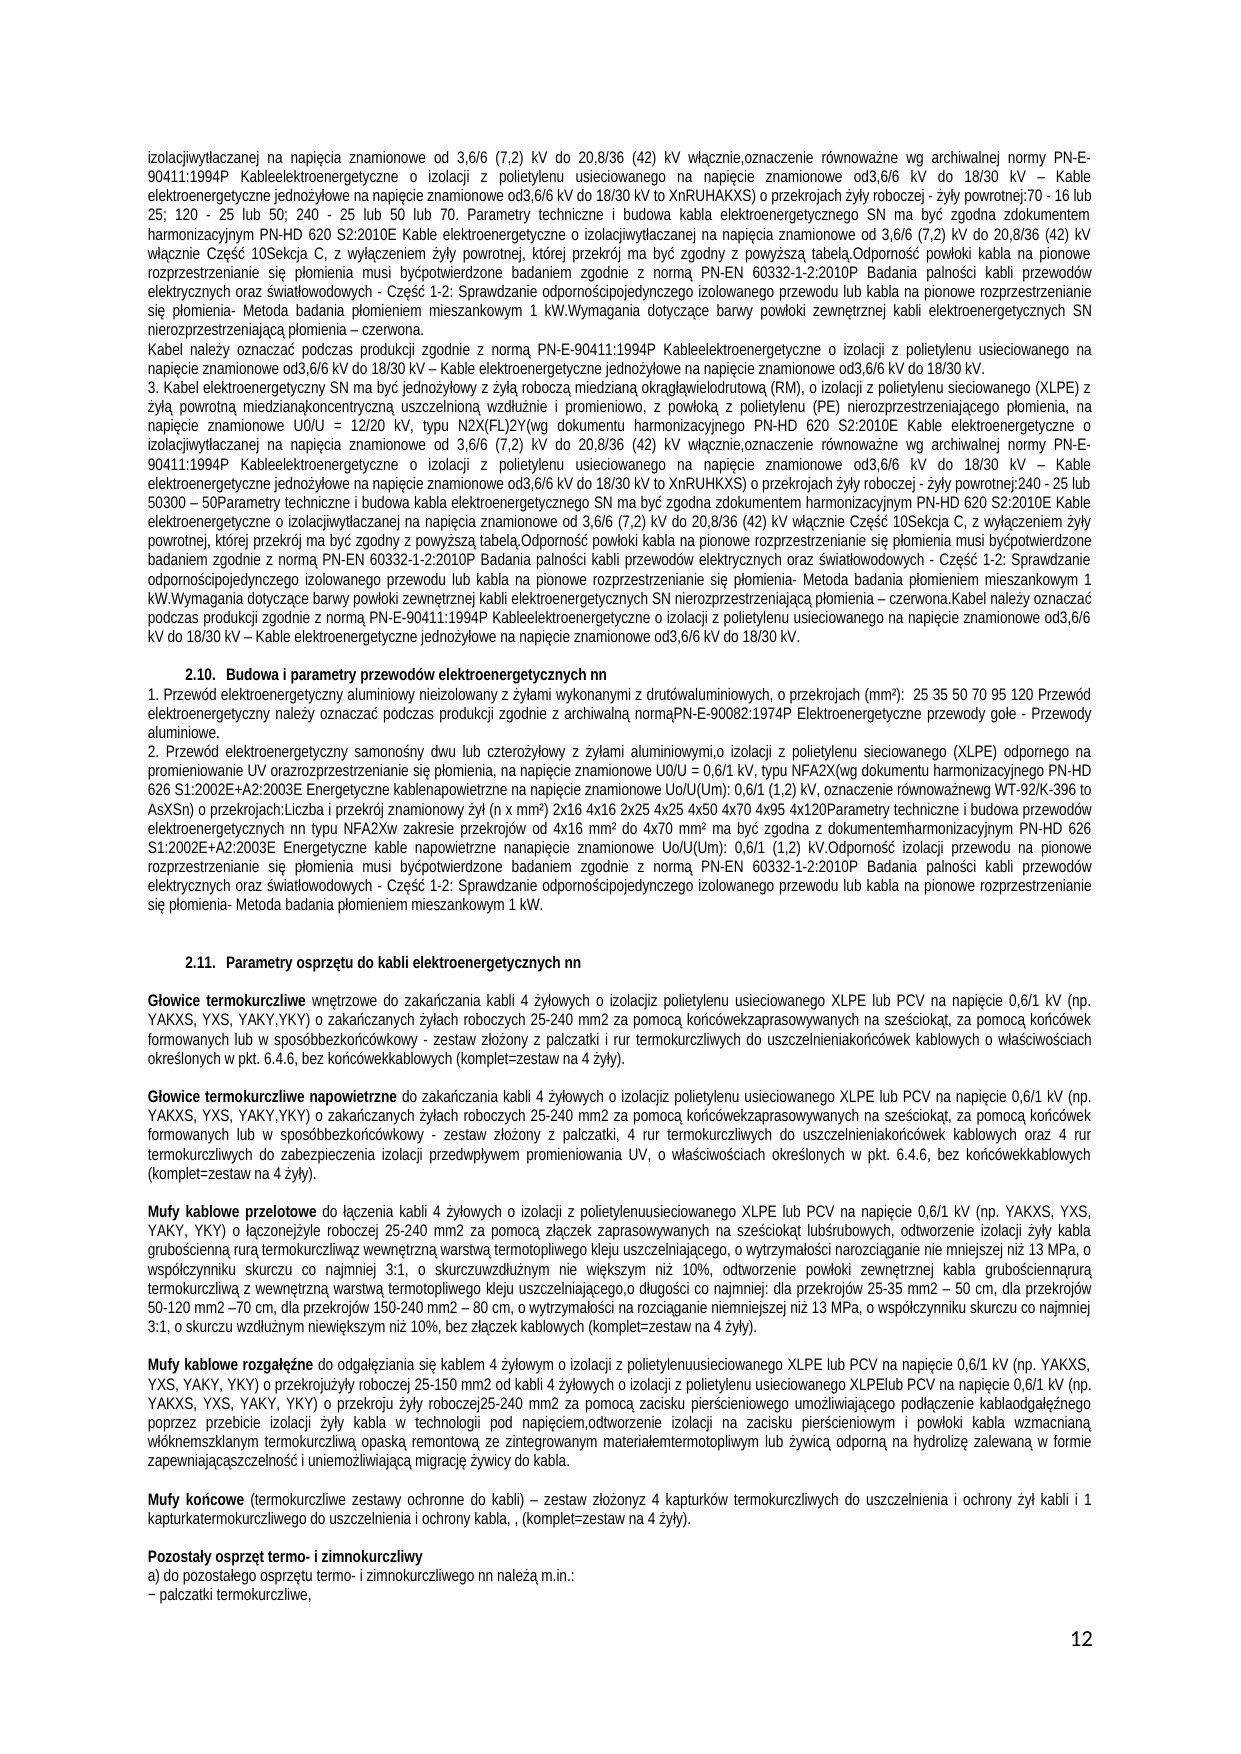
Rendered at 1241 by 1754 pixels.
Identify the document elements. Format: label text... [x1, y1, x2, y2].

subtitle Parametry osprzętu do kabli elektroenergetycznych nn [185, 953, 1093, 972]
subtitle Budowa i parametry przewodów elektroenergetycznych nn [185, 665, 1093, 684]
list 2. Przewód elektroenergetyczny samonośny dwu lub czterożyłowy z żyłami aluminiowymi,o izolacji z polietylenu sieciowanego (XLPE) odpornego na promieniowanie UV orazrozprzestrzenianie się płomienia, na napięcie znamionowe U0/U = 0,6/1 kV, typu NFA2X(wg dokumentu harmonizacyjnego PN-HD 626 S1:2002E+A2:2003E Energetyczne kablenapowietrzne na napięcie znamionowe Uo/U(Um): 0,6/1 (1,2) kV, oznaczenie równoważnewg WT-92/K-396 to AsXSn) o przekrojach:Liczba i przekrój znamionowy żył (n x mm²) 2x16 4x16 2x25 4x25 4x50 4x70 4x95 4x120Parametry techniczne i budowa przewodów elektroenergetycznych nn typu NFA2Xw zakresie przekrojów od 4x16 mm² do 4x70 mm² ma być zgodna z dokumentemharmonizacyjnym PN-HD 626 S1:2002E+A2:2003E Energetyczne kable napowietrzne nanapięcie znamionowe Uo/U(Um): 0,6/1 (1,2) kV.Odporność izolacji przewodu na pionowe rozprzestrzenianie się płomienia musi byćpotwierdzone badaniem zgodnie z normą PN-EN 60332-1-2:2010P Badania palności kabli przewodów elektrycznych oraz światłowodowych - Część 1-2: Sprawdzanie odpornościpojedynczego izolowanego przewodu lub kabla na pionowe rozprzestrzenianie się płomienia- Metoda badania płomieniem mieszankowym 1 kW. [148, 742, 1093, 914]
list Kabel należy oznaczać podczas produkcji zgodnie z normą PN-E-90411:1994P Kableelektroenergetyczne o izolacji z polietylenu usieciowanego na napięcie znamionowe od3,6/6 kV do 18/30 kV – Kable elektroenergetyczne jednożyłowe na napięcie znamionowe od3,6/6 kV do 18/30 kV. [148, 339, 1093, 378]
text Mufy końcowe (termokurczliwe zestawy ochronne do kabli) – zestaw złożonyz 4 kapturków termokurczliwych do uszczelnienia i ochrony żył kabli i 1 kapturkatermokurczliwego do uszczelnienia i ochrony kabla, , (komplet=zestaw na 4 żyły). [148, 1489, 1093, 1528]
list 1. Przewód elektroenergetyczny aluminiowy nieizolowany z żyłami wykonanymi z drutówaluminiowych, o przekrojach (mm²): 25 35 50 70 95 120 Przewód elektroenergetyczny należy oznaczać podczas produkcji zgodnie z archiwalną normąPN-E-90082:1974P Elektroenergetyczne przewody gołe - Przewody aluminiowe. [148, 684, 1093, 742]
text Mufy kablowe przelotowe do łączenia kabli 4 żyłowych o izolacji z polietylenuusieciowanego XLPE lub PCV na napięcie 0,6/1 kV (np. YAKXS, YXS, YAKY, YKY) o łączonejżyle roboczej 25-240 mm2 za pomocą złączek zaprasowywanych na sześciokąt lubśrubowych, odtworzenie izolacji żyły kabla grubościenną rurą termokurczliwąz wewnętrzną warstwą termotopliwego kleju uszczelniającego, o wytrzymałości narozciąganie nie mniejszej niż 13 MPa, o współczynniku skurczu co najmniej 3:1, o skurczuwzdłużnym nie większym niż 10%, odtworzenie powłoki zewnętrznej kabla grubościennąrurą termokurczliwą z wewnętrzną warstwą termotopliwego kleju uszczelniającego,o długości co najmniej: dla przekrojów 25-35 mm2 – 50 cm, dla przekrojów 50-120 mm2 –70 cm, dla przekrojów 150-240 mm2 – 80 cm, o wytrzymałości na rozciąganie niemniejszej niż 13 MPa, o współczynniku skurczu co najmniej 3:1, o skurczu wzdłużnym niewiększym niż 10%, bez złączek kablowych (komplet=zestaw na 4 żyły). [148, 1202, 1093, 1336]
text a) do pozostałego osprzętu termo- i zimnokurczliwego nn należą m.in.: [148, 1566, 1093, 1585]
list 3. Kabel elektroenergetyczny SN ma być jednożyłowy z żyłą roboczą miedzianą okrągłąwielodrutową (RM), o izolacji z polietylenu sieciowanego (XLPE) z żyłą powrotną miedzianąkoncentryczną uszczelnioną wzdłużnie i promieniowo, z powłoką z polietylenu (PE) nierozprzestrzeniającego płomienia, na napięcie znamionowe U0/U = 12/20 kV, typu N2X(FL)2Y(wg dokumentu harmonizacyjnego PN-HD 620 S2:2010E Kable elektroenergetyczne o izolacjiwytłaczanej na napięcia znamionowe od 3,6/6 (7,2) kV do 20,8/36 (42) kV włącznie,oznaczenie równoważne wg archiwalnej normy PN-E-90411:1994P Kableelektroenergetyczne o izolacji z polietylenu usieciowanego na napięcie znamionowe od3,6/6 kV do 18/30 kV – Kable elektroenergetyczne jednożyłowe na napięcie znamionowe od3,6/6 kV do 18/30 kV to XnRUHKXS) o przekrojach żyły roboczej - żyły powrotnej:240 - 25 lub 50300 – 50Parametry techniczne i budowa kabla elektroenergetycznego SN ma być zgodna zdokumentem harmonizacyjnym PN-HD 620 S2:2010E Kable elektroenergetyczne o izolacjiwytłaczanej na napięcia znamionowe od 3,6/6 (7,2) kV do 20,8/36 (42) kV włącznie Część 10Sekcja C, z wyłączeniem żyły powrotnej, której przekrój ma być zgodny z powyższą tabelą.Odporność powłoki kabla na pionowe rozprzestrzenianie się płomienia musi byćpotwierdzone badaniem zgodnie z normą PN-EN 60332-1-2:2010P Badania palności kabli przewodów elektrycznych oraz światłowodowych - Część 1-2: Sprawdzanie odpornościpojedynczego izolowanego przewodu lub kabla na pionowe rozprzestrzenianie się płomienia- Metoda badania płomieniem mieszankowym 1 kW.Wymagania dotyczące barwy powłoki zewnętrznej kabli elektroenergetycznych SN nierozprzestrzeniającą płomienia – czerwona.Kabel należy oznaczać podczas produkcji zgodnie z normą PN-E-90411:1994P Kableelektroenergetyczne o izolacji z polietylenu usieciowanego na napięcie znamionowe od3,6/6 kV do 18/30 kV – Kable elektroenergetyczne jednożyłowe na napięcie znamionowe od3,6/6 kV do 18/30 kV. [148, 378, 1093, 646]
text Mufy kablowe rozgałęźne do odgałęziania się kablem 4 żyłowym o izolacji z polietylenuusieciowanego XLPE lub PCV na napięcie 0,6/1 kV (np. YAKXS, YXS, YAKY, YKY) o przekrojużyły roboczej 25-150 mm2 od kabli 4 żyłowych o izolacji z polietylenu usieciowanego XLPElub PCV na napięcie 0,6/1 kV (np. YAKXS, YXS, YAKY, YKY) o przekroju żyły roboczej25-240 mm2 za pomocą zacisku pierścieniowego umożliwiającego podłączenie kablaodgałęźnego poprzez przebicie izolacji żyły kabla w technologii pod napięciem,odtworzenie izolacji na zacisku pierścieniowym i powłoki kabla wzmacnianą włóknemszklanym termokurczliwą opaską remontową ze zintegrowanym materiałemtermotopliwym lub żywicą odporną na hydrolizę zalewaną w formie zapewniającąszczelność i uniemożliwiającą migrację żywicy do kabla. [148, 1355, 1093, 1470]
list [148, 148, 1093, 339]
text Pozostały osprzęt termo- i zimnokurczliwy [148, 1547, 1093, 1566]
text − palczatki termokurczliwe, [148, 1585, 1093, 1604]
text Głowice termokurczliwe wnętrzowe do zakańczania kabli 4 żyłowych o izolacjiz polietylenu usieciowanego XLPE lub PCV na napięcie 0,6/1 kV (np. YAKXS, YXS, YAKY,YKY) o zakańczanych żyłach roboczych 25-240 mm2 za pomocą końcówekzaprasowywanych na sześciokąt, za pomocą końcówek formowanych lub w sposóbbezkońcówkowy - zestaw złożony z palczatki i rur termokurczliwych do uszczelnieniakońcówek kablowych o właściwościach określonych w pkt. 6.4.6, bez końcówekkablowych (komplet=zestaw na 4 żyły). [148, 991, 1093, 1068]
text Głowice termokurczliwe napowietrzne do zakańczania kabli 4 żyłowych o izolacjiz polietylenu usieciowanego XLPE lub PCV na napięcie 0,6/1 kV (np. YAKXS, YXS, YAKY,YKY) o zakańczanych żyłach roboczych 25-240 mm2 za pomocą końcówekzaprasowywanych na sześciokąt, za pomocą końcówek formowanych lub w sposóbbezkońcówkowy - zestaw złożony z palczatki, 4 rur termokurczliwych do uszczelnieniakońcówek kablowych oraz 4 rur termokurczliwych do zabezpieczenia izolacji przedwpływem promieniowania UV, o właściwościach określonych w pkt. 6.4.6, bez końcówekkablowych (komplet=zestaw na 4 żyły). [148, 1087, 1093, 1183]
